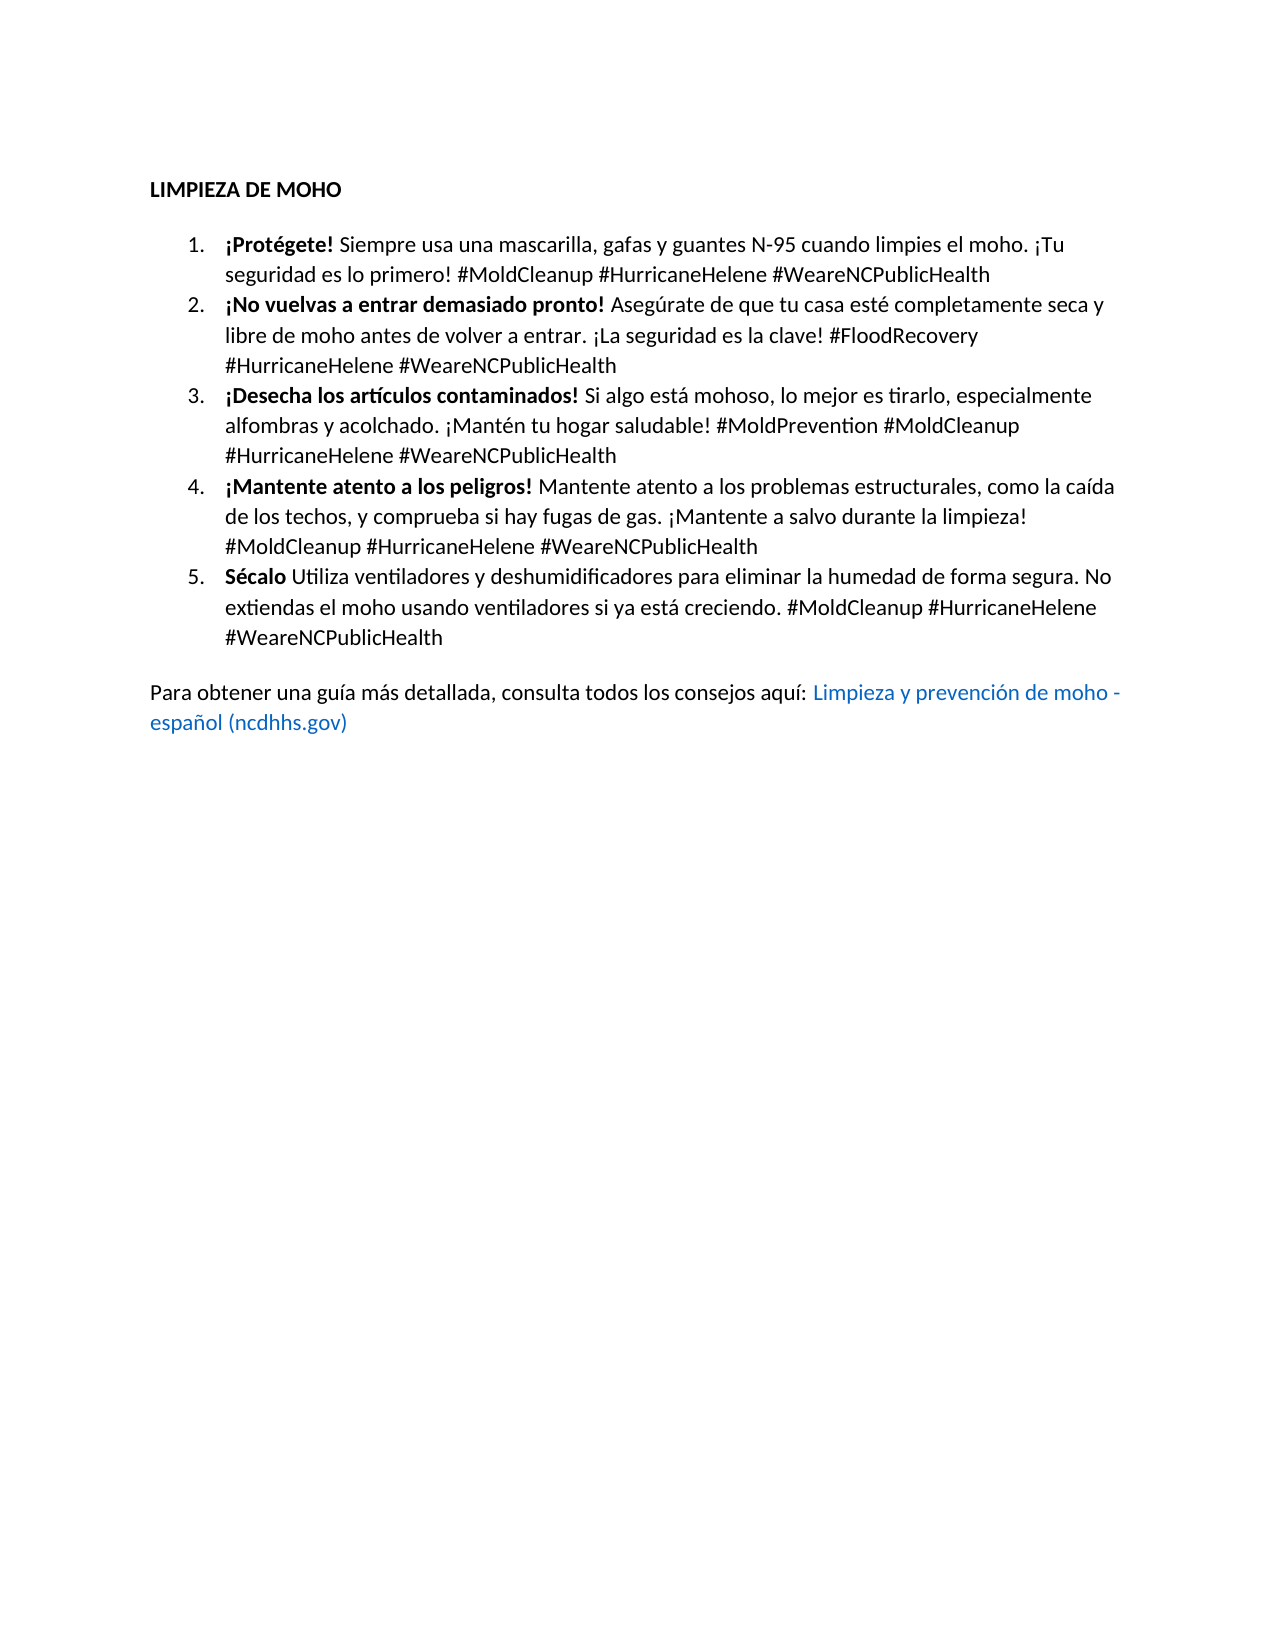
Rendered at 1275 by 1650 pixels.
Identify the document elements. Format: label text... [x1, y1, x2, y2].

list ¡No vuelvas a entrar demasiado pronto! Asegúrate de que tu casa esté completamente seca y libre de moho antes de volver a entrar. ¡La seguridad es la clave! #FloodRecovery #HurricaneHelene #WeareNCPublicHealth [187, 291, 1125, 379]
list ¡Mantente atento a los peligros! Mantente atento a los problemas estructurales, como la caída de los techos, y comprueba si hay fugas de gas. ¡Mantente a salvo durante la limpieza! #MoldCleanup #HurricaneHelene #WeareNCPublicHealth [187, 472, 1125, 560]
text Para obtener una guía más detallada, consulta todos los consejos aquí: Limpieza y prevención de moho - español (ncdhhs.gov) [150, 678, 1125, 736]
text LIMPIEZA DE MOHO [150, 175, 1125, 203]
list ¡Desecha los artículos contaminados! Si algo está mohoso, lo mejor es tirarlo, especialmente alfombras y acolchado. ¡Mantén tu hogar saludable! #MoldPrevention #MoldCleanup #HurricaneHelene #WeareNCPublicHealth [187, 381, 1125, 470]
list ¡Protégete! Siempre usa una mascarilla, gafas y guantes N-95 cuando limpies el moho. ¡Tu seguridad es lo primero! #MoldCleanup #HurricaneHelene #WeareNCPublicHealth [187, 230, 1125, 288]
list Sécalo Utiliza ventiladores y deshumidificadores para eliminar la humedad de forma segura. No extiendas el moho usando ventiladores si ya está creciendo. #MoldCleanup #HurricaneHelene #WeareNCPublicHealth [187, 562, 1125, 651]
